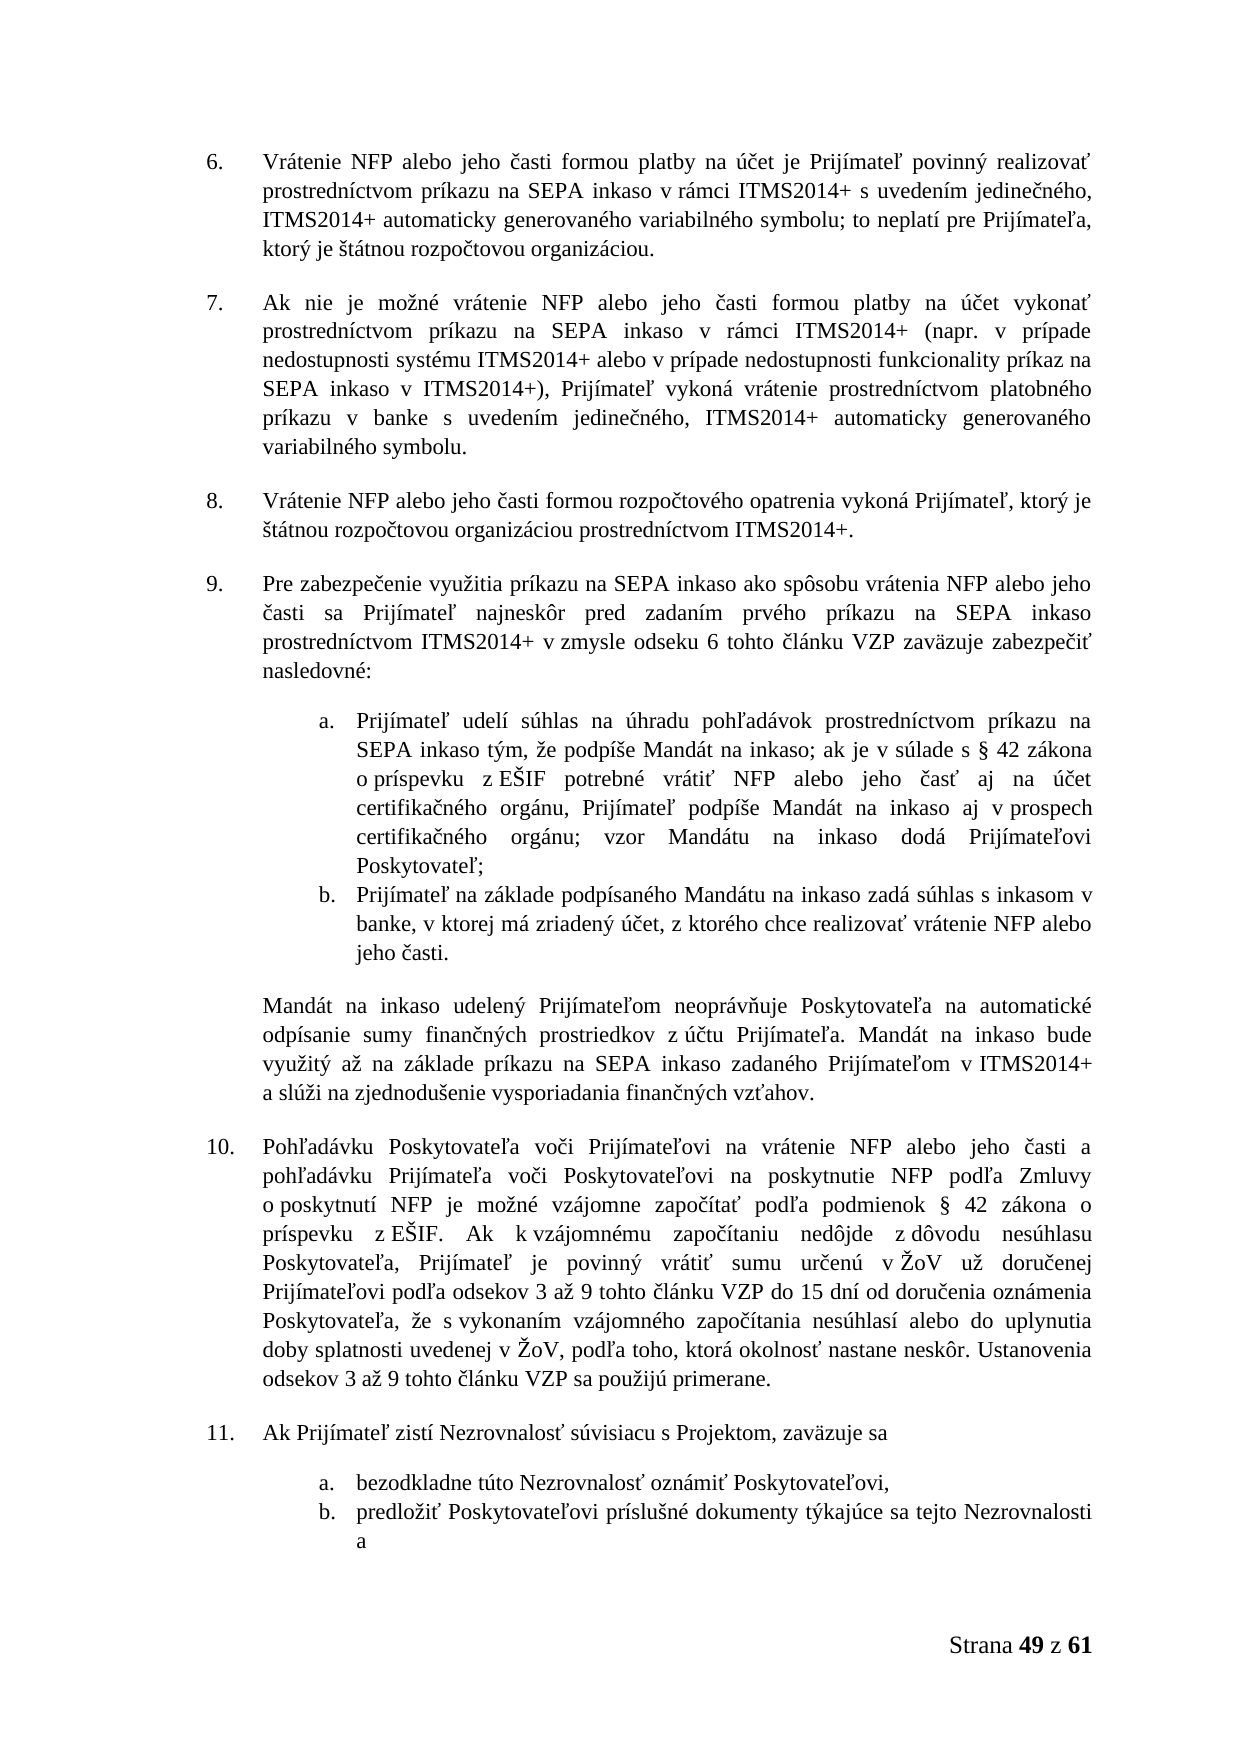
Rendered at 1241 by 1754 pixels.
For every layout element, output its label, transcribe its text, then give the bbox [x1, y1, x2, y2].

text Mandát na inkaso udelený Prijímateľom neoprávňuje Poskytovateľa na automatické odpísanie sumy finančných prostriedkov z účtu Prijímateľa. Mandát na inkaso bude využitý až na základe príkazu na SEPA inkaso zadaného Prijímateľom v ITMS2014+ a slúži na zjednodušenie vysporiadania finančných vzťahov. [262, 992, 1092, 1106]
list Pohľadávku Poskytovateľa voči Prijímateľovi na vrátenie NFP alebo jeho časti a pohľadávku Prijímateľa voči Poskytovateľovi na poskytnutie NFP podľa Zmluvy o poskytnutí NFP je možné vzájomne započítať podľa podmienok § 42 zákona o príspevku z EŠIF. Ak k vzájomnému započítaniu nedôjde z dôvodu nesúhlasu Poskytovateľa, Prijímateľ je povinný vrátiť sumu určenú v ŽoV už doručenej Prijímateľovi podľa odsekov 3 až 9 tohto článku VZP do 15 dní od doručenia oznámenia Poskytovateľa, že s vykonaním vzájomného započítania nesúhlasí alebo do uplynutia doby splatnosti uvedenej v ŽoV, podľa toho, ktorá okolnosť nastane neskôr. Ustanovenia odsekov 3 až 9 tohto článku VZP sa použijú primerane. [206, 1133, 1092, 1391]
list Ak Prijímateľ zistí Nezrovnalosť súvisiacu s Projektom, zaväzuje sa [206, 1419, 1092, 1445]
list Pre zabezpečenie využitia príkazu na SEPA inkaso ako spôsobu vrátenia NFP alebo jeho časti sa Prijímateľ najneskôr pred zadaním prvého príkazu na SEPA inkaso prostredníctvom ITMS2014+ v zmysle odseku 6 tohto článku VZP zaväzuje zabezpečiť nasledovné: [206, 570, 1092, 683]
list Vrátenie NFP alebo jeho časti formou platby na účet je Prijímateľ povinný realizovať prostredníctvom príkazu na SEPA inkaso v rámci ITMS2014+ s uvedením jedinečného, ITMS2014+ automaticky generovaného variabilného symbolu; to neplatí pre Prijímateľa, ktorý je štátnou rozpočtovou organizáciou. [206, 148, 1092, 261]
list Prijímateľ udelí súhlas na úhradu pohľadávok prostredníctvom príkazu na SEPA inkaso tým, že podpíše Mandát na inkaso; ak je v súlade s § 42 zákona o príspevku z EŠIF potrebné vrátiť NFP alebo jeho časť aj na účet certifikačného orgánu, Prijímateľ podpíše Mandát na inkaso aj v prospech certifikačného orgánu; vzor Mandátu na inkaso dodá Prijímateľovi Poskytovateľ; [319, 707, 1092, 878]
list bezodkladne túto Nezrovnalosť oznámiť Poskytovateľovi, [319, 1469, 1092, 1495]
list Vrátenie NFP alebo jeho časti formou rozpočtového opatrenia vykoná Prijímateľ, ktorý je štátnou rozpočtovou organizáciou prostredníctvom ITMS2014+. [206, 487, 1092, 543]
list predložiť Poskytovateľovi príslušné dokumenty týkajúce sa tejto Nezrovnalosti a [319, 1498, 1092, 1553]
list Prijímateľ na základe podpísaného Mandátu na inkaso zadá súhlas s inkasom v banke, v ktorej má zriadený účet, z ktorého chce realizovať vrátenie NFP alebo jeho časti. [319, 881, 1092, 965]
list Ak nie je možné vrátenie NFP alebo jeho časti formou platby na účet vykonať prostredníctvom príkazu na SEPA inkaso v rámci ITMS2014+ (napr. v prípade nedostupnosti systému ITMS2014+ alebo v prípade nedostupnosti funkcionality príkaz na SEPA inkaso v ITMS2014+), Prijímateľ vykoná vrátenie prostredníctvom platobného príkazu v banke s uvedením jedinečného, ITMS2014+ automaticky generovaného variabilného symbolu. [206, 288, 1092, 460]
